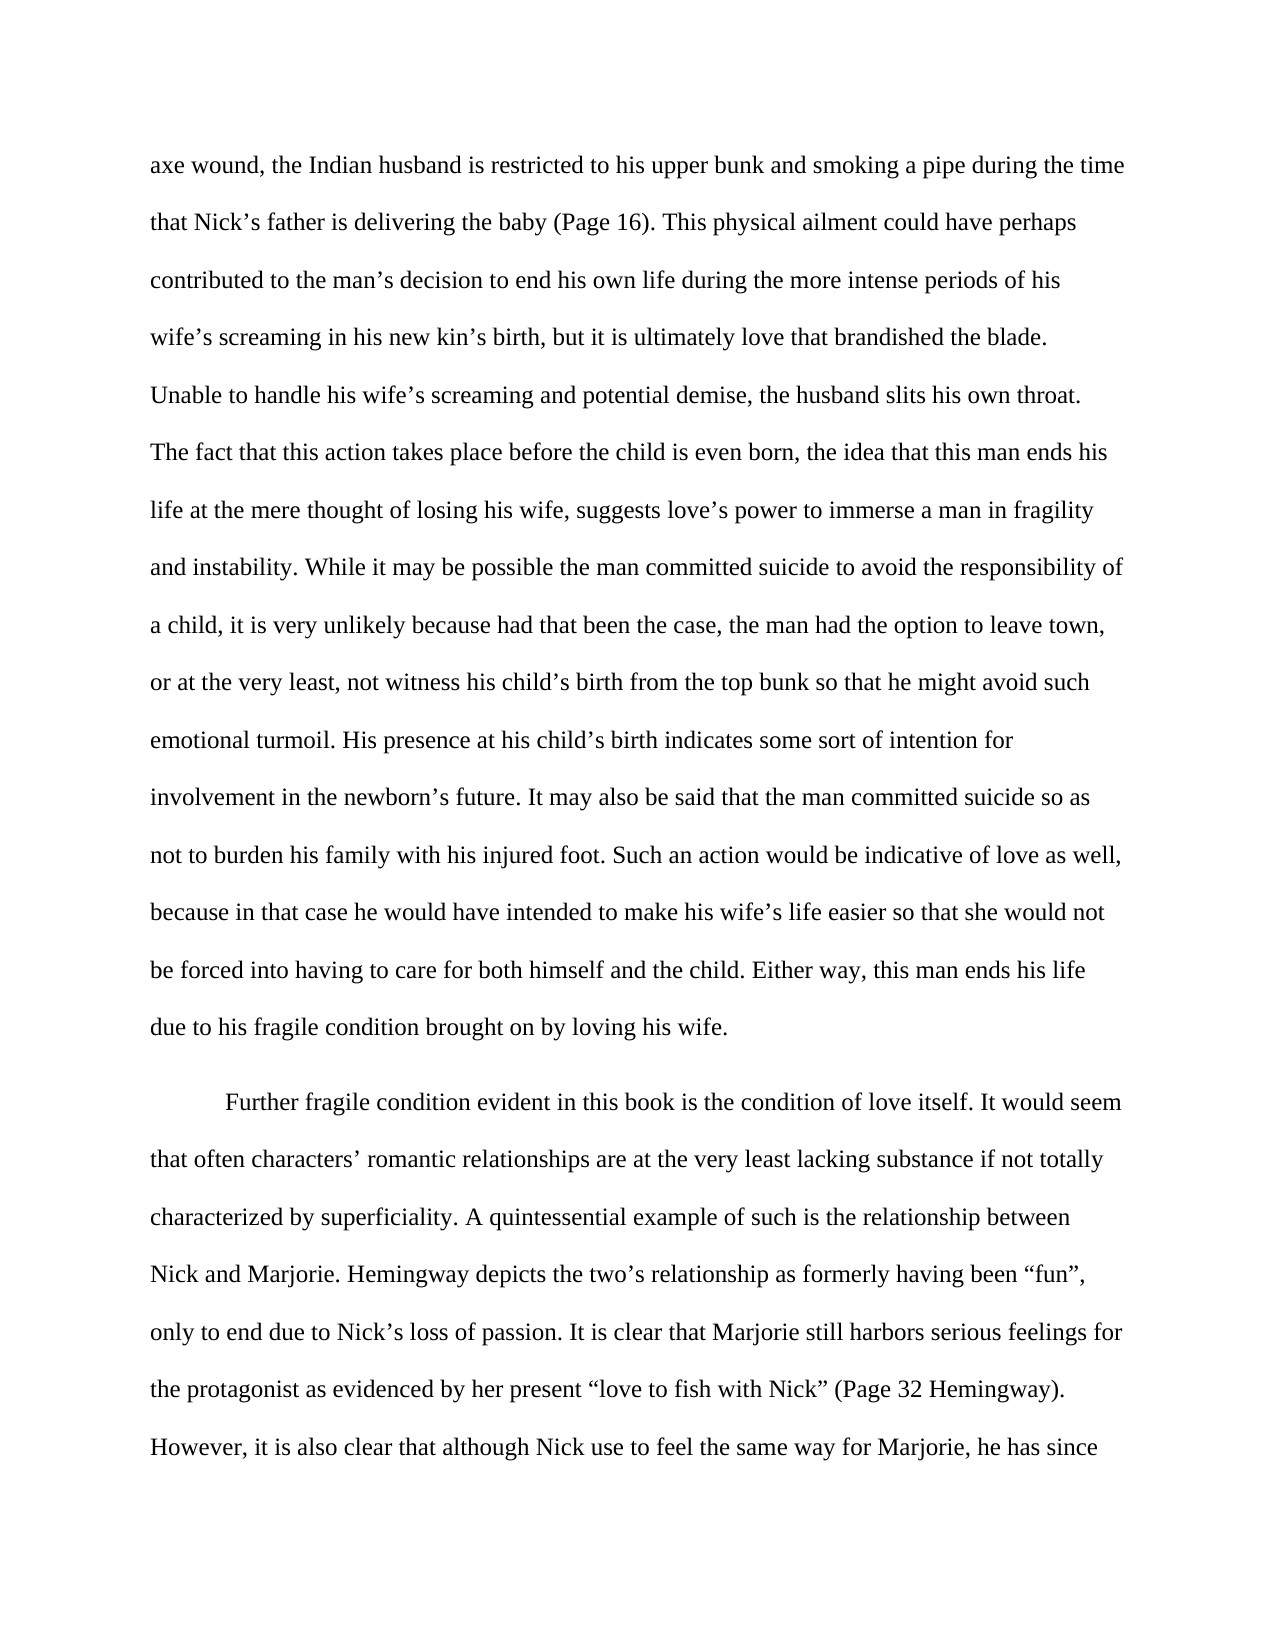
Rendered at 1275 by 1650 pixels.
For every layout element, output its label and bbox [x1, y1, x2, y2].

text [150, 150, 1125, 1041]
text [150, 1087, 1125, 1460]
